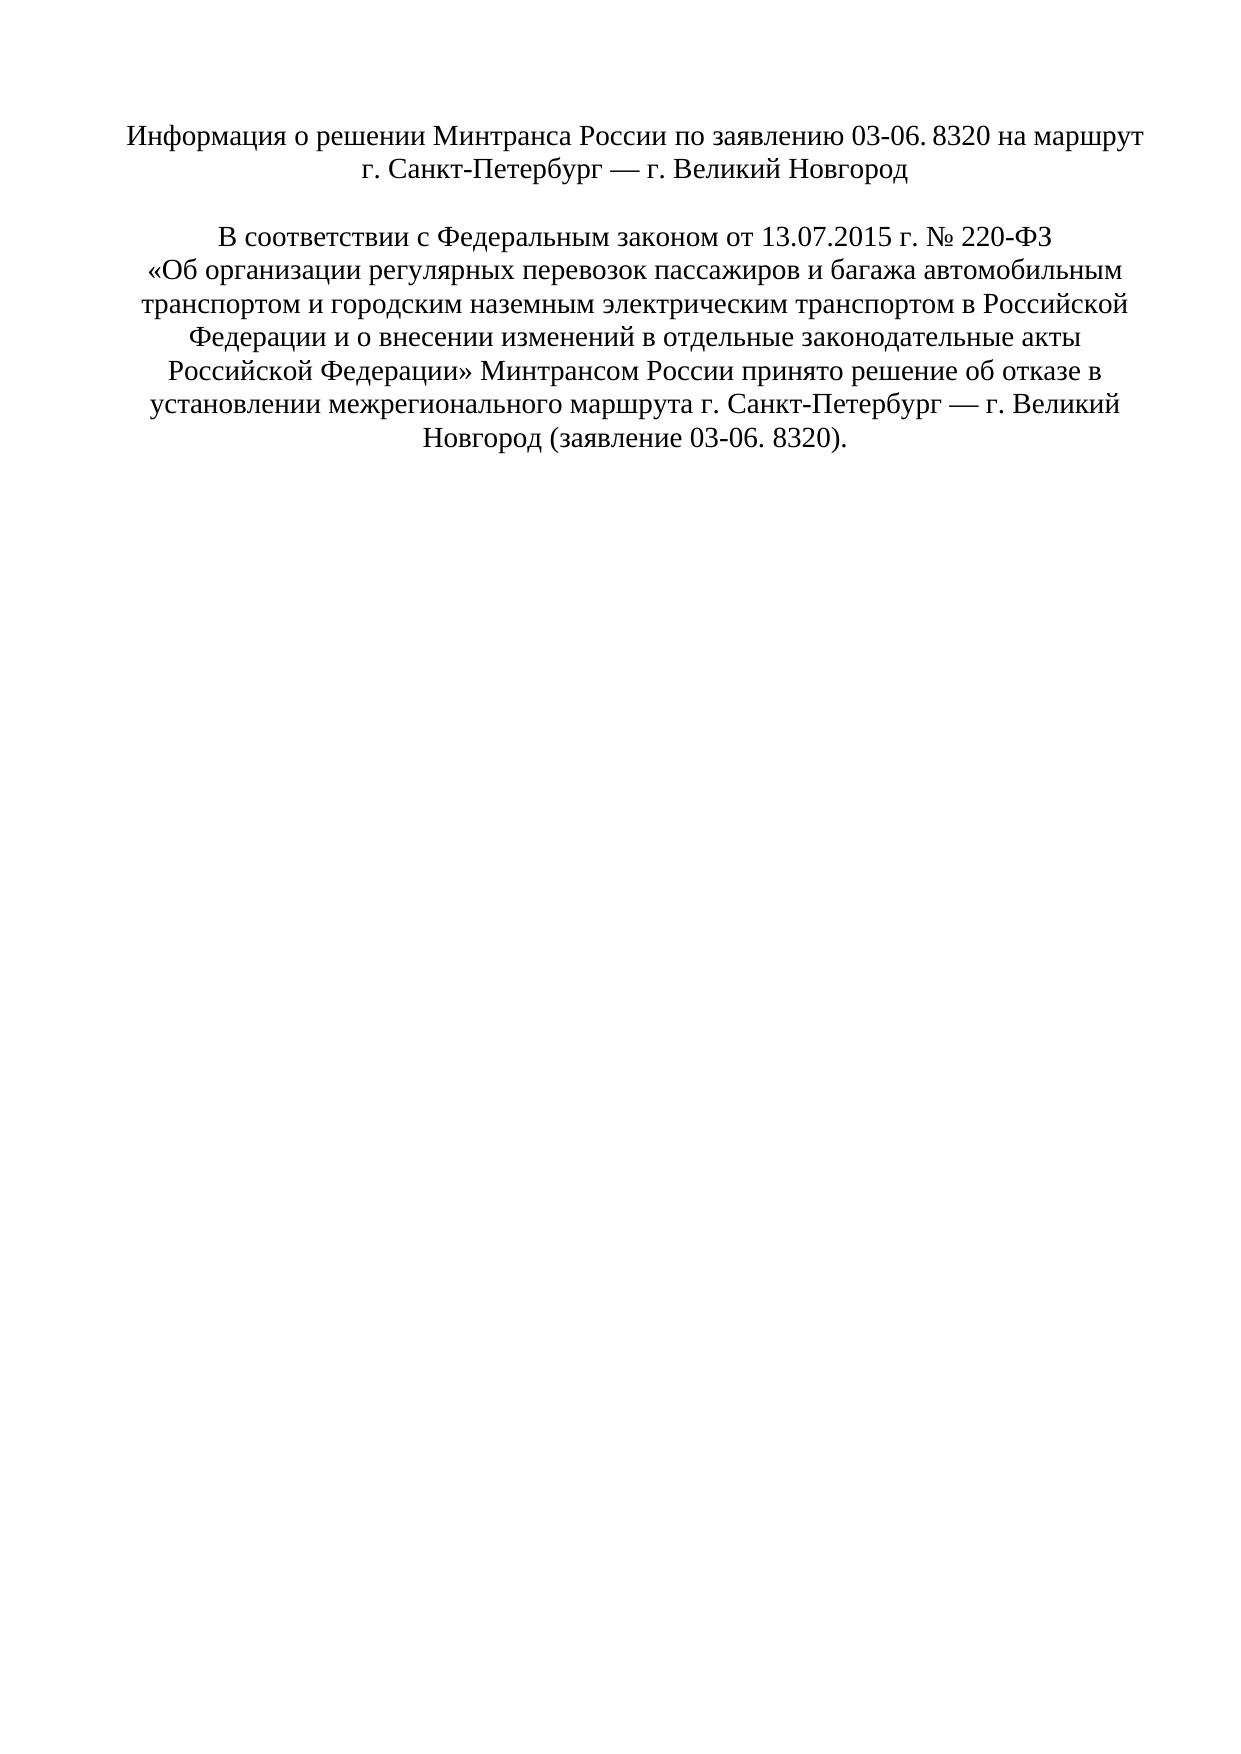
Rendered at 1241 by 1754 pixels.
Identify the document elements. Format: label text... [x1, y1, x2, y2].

text В соответствии с Федеральным законом от 13.07.2015 г. № 220-ФЗ «Об организации регулярных перевозок пассажиров и багажа автомобильным транспортом и городским наземным электрическим транспортом в Российской Федерации и о внесении изменений в отдельные законодательные акты Российской Федерации» Минтрансом России принято решение об отказе в установлении межрегионального маршрута г. Санкт-Петербург — г. Великий Новгород (заявление 03-06. 8320). [118, 219, 1152, 453]
text Информация о решении Минтранса России по заявлению 03-06. 8320 на маршрут г. Санкт-Петербург — г. Великий Новгород [118, 118, 1152, 185]
